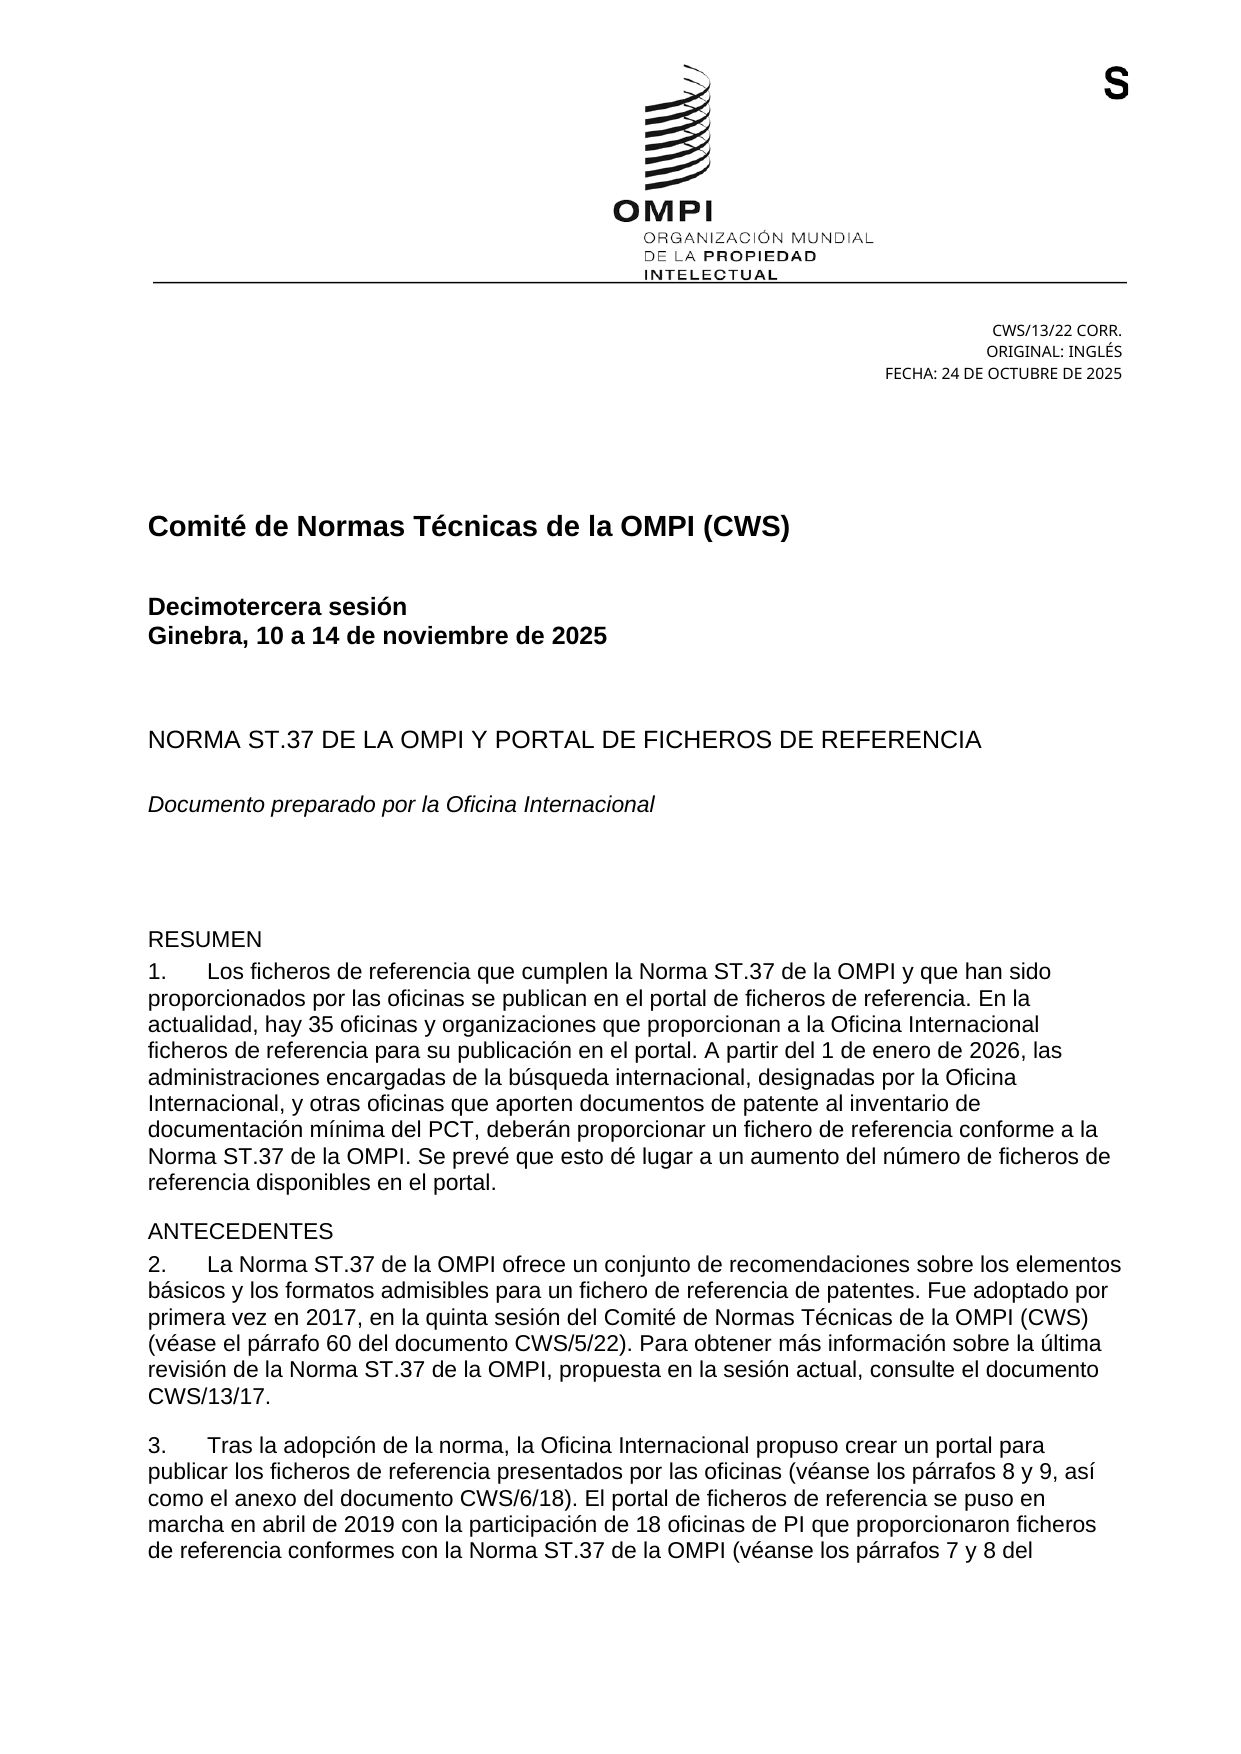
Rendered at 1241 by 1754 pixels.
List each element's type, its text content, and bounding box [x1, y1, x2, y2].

subtitle Comité de Normas Técnicas de la OMPI (CWS) [148, 509, 1122, 542]
subtitle Resumen [148, 926, 1122, 952]
text Los ficheros de referencia que cumplen la Norma ST.37 de la OMPI y que han sido proporcionados por las oficinas se publican en el portal de ficheros de referencia. En la actualidad, hay 35 oficinas y organizaciones que proporcionan a la Oficina Internacional ficheros de referencia para su publicación en el portal. A partir del 1 de enero de 2026, las administraciones encargadas de la búsqueda internacional, designadas por la Oficina Internacional, y otras oficinas que aporten documentos de patente al inventario de documentación mínima del PCT, deberán proporcionar un fichero de referencia conforme a la Norma ST.37 de la OMPI. Se prevé que esto dé lugar a un aumento del número de ficheros de referencia disponibles en el portal. [148, 958, 1122, 1195]
text Norma ST.37 de la OMPI y portal de ficheros de referencia [148, 725, 1122, 753]
text Decimotercera sesión Ginebra, 10 a 14 de noviembre de 2025 [148, 592, 1122, 650]
picture [611, 59, 1129, 281]
text fecha: 24 DE OCTUBRE DE 2025 [148, 362, 1122, 384]
subtitle Antecedentes [148, 1218, 1122, 1245]
text Documento preparado por la Oficina Internacional [148, 791, 1122, 817]
text ORIGINAL: INGLÉS [148, 341, 1122, 362]
text La Norma ST.37 de la OMPI ofrece un conjunto de recomendaciones sobre los elementos básicos y los formatos admisibles para un fichero de referencia de patentes. Fue adoptado por primera vez en 2017, en la quinta sesión del Comité de Normas Técnicas de la OMPI (CWS) (véase el párrafo 60 del documento CWS/5/22). Para obtener más información sobre la última revisión de la Norma ST.37 de la OMPI, propuesta en la sesión actual, consulte el documento CWS/13/17. [148, 1251, 1122, 1409]
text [148, 1432, 1122, 1564]
text CWS/13/22 CORR. [148, 320, 1122, 341]
